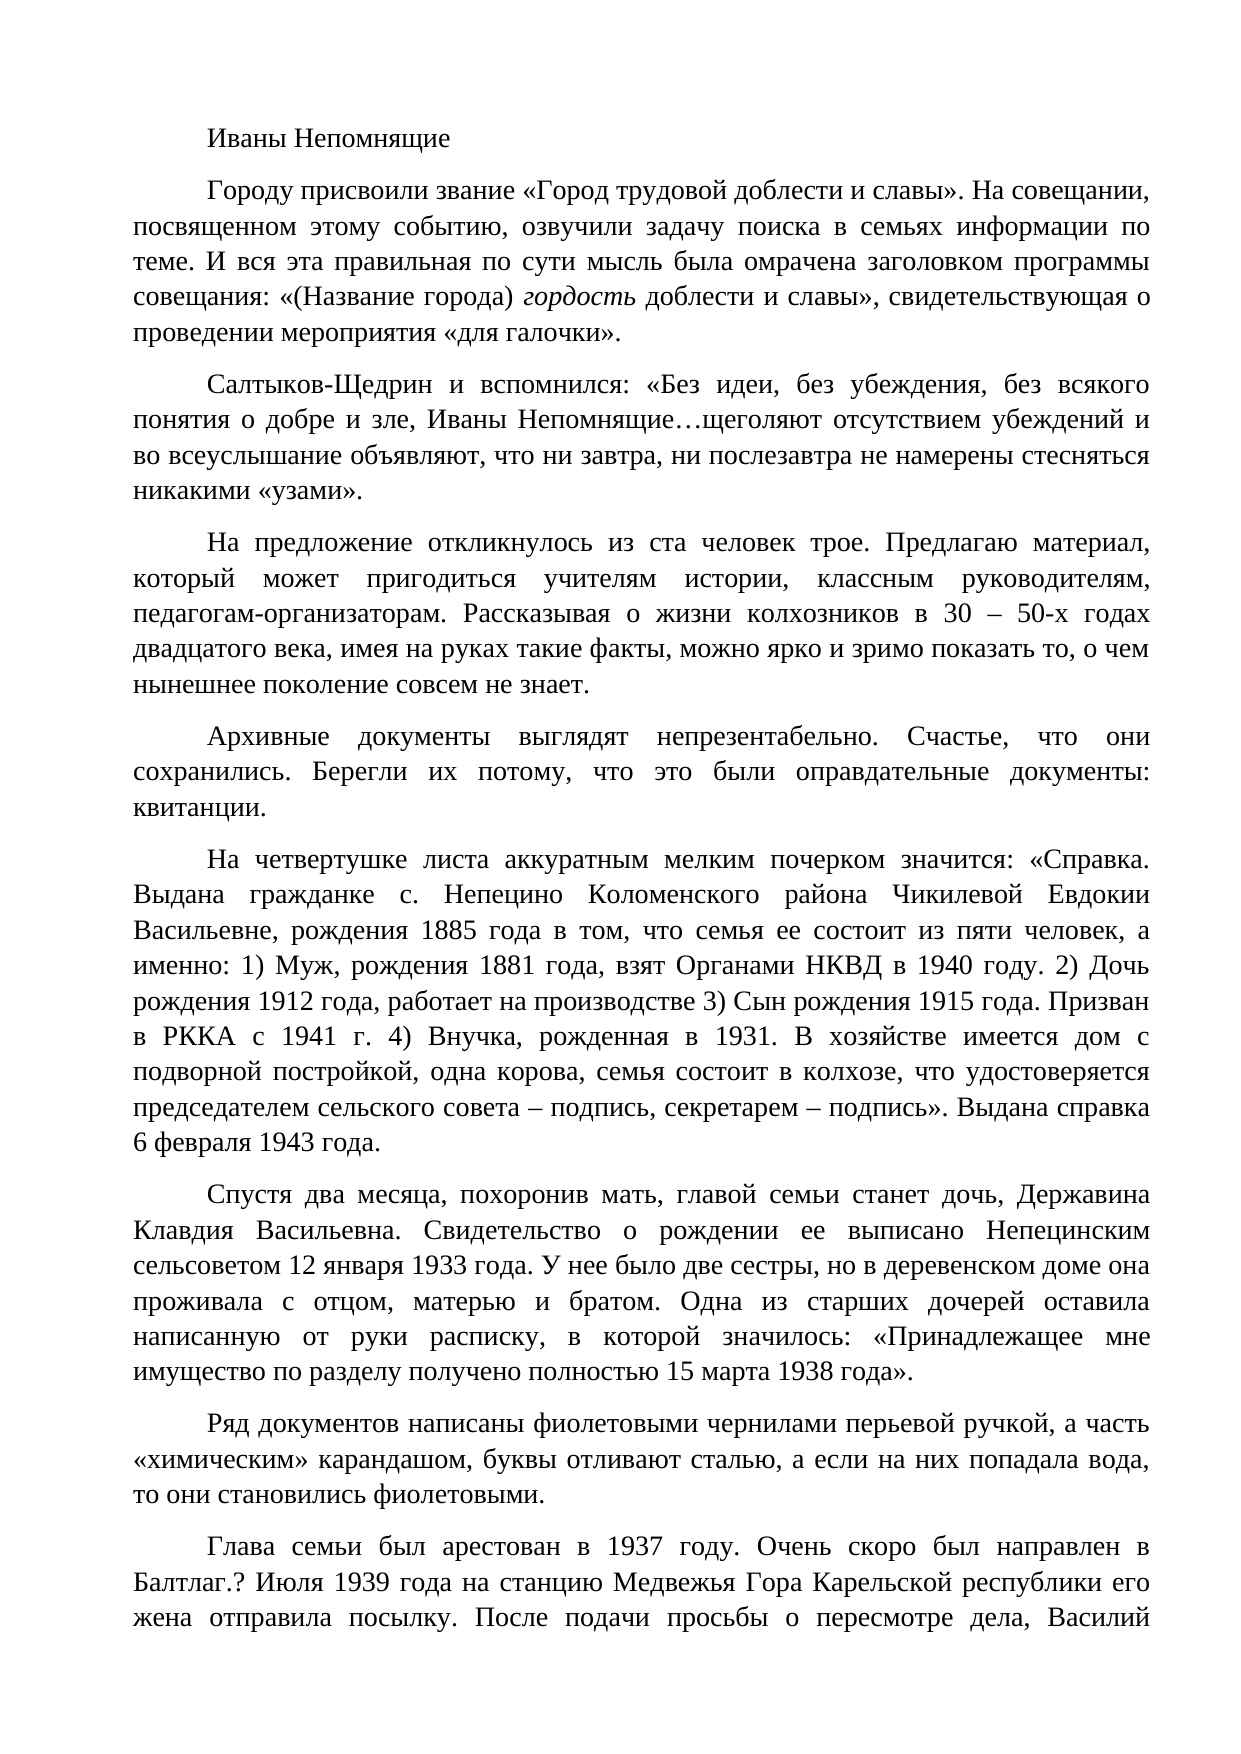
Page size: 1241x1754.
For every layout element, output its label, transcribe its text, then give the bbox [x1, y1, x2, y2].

text Иваны Непомнящие [133, 118, 1152, 153]
text Архивные документы выглядят непрезентабельно. Счастье, что они сохранились. Берегли их потому, что это были оправдательные документы: квитанции. [133, 716, 1152, 822]
text Ряд документов написаны фиолетовыми чернилами перьевой ручкой, а часть «химическим» карандашом, буквы отливают сталью, а если на них попадала вода, то они становились фиолетовыми. [133, 1403, 1152, 1510]
text Салтыков-Щедрин и вспомнился: «Без идеи, без убеждения, без всякого понятия о добре и зле, Иваны Непомнящие…щеголяют отсутствием убеждений и во всеуслышание объявляют, что ни завтра, ни послезавтра не намерены стесняться никакими «узами». [133, 364, 1152, 506]
text На предложение откликнулось из ста человек трое. Предлагаю материал, который может пригодиться учителям истории, классным руководителям, педагогам-организаторам. Рассказывая о жизни колхозников в 30 – 50-х годах двадцатого века, имея на руках такие факты, можно ярко и зримо показать то, о чем нынешнее поколение совсем не знает. [133, 522, 1152, 699]
text Спустя два месяца, похоронив мать, главой семьи станет дочь, Державина Клавдия Васильевна. Свидетельство о рождении ее выписано Непецинским сельсоветом 12 января 1933 года. У нее было две сестры, но в деревенском доме она проживала с отцом, матерью и братом. Одна из старших дочерей оставила написанную от руки расписку, в которой значилось: «Принадлежащее мне имущество по разделу получено полностью 15 марта 1938 года». [133, 1174, 1152, 1387]
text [133, 1526, 1152, 1633]
text Городу присвоили звание «Город трудовой доблести и славы». На совещании, посвященном этому событию, озвучили задачу поиска в семьях информации по теме. И вся эта правильная по сути мысль была омрачена заголовком программы совещания: «(Название города) гордость доблести и славы», свидетельствующая о проведении мероприятия «для галочки». [133, 170, 1152, 347]
text На четвертушке листа аккуратным мелким почерком значится: «Справка. Выдана гражданке с. Непецино Коломенского района Чикилевой Евдокии Васильевне, рождения 1885 года в том, что семья ее состоит из пяти человек, а именно: 1) Муж, рождения 1881 года, взят Органами НКВД в 1940 году. 2) Дочь рождения 1912 года, работает на производстве 3) Сын рождения 1915 года. Призван в РККА с 1941 г. 4) Внучка, рожденная в 1931. В хозяйстве имеется дом с подворной постройкой, одна корова, семья состоит в колхозе, что удостоверяется председателем сельского совета – подпись, секретарем – подпись». Выдана справка 6 февраля 1943 года. [133, 839, 1152, 1158]
